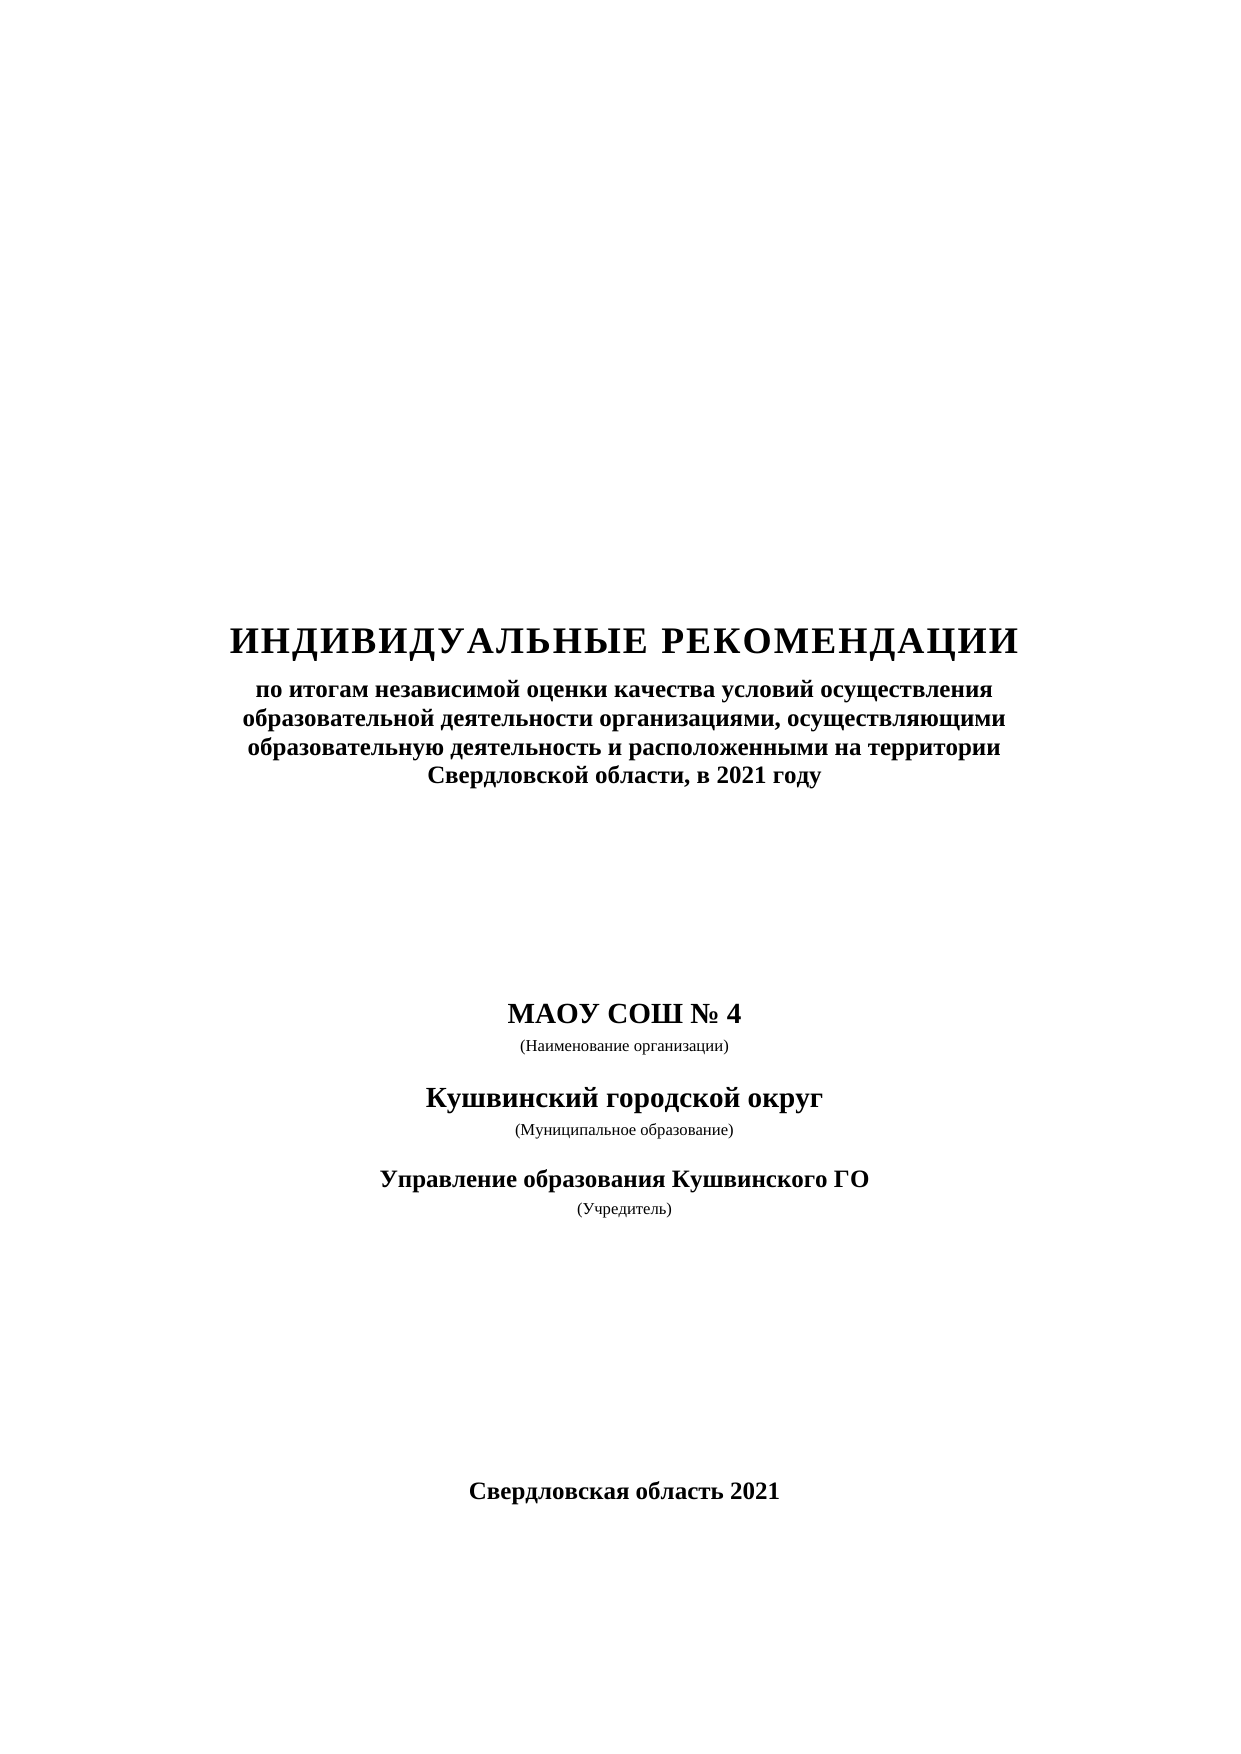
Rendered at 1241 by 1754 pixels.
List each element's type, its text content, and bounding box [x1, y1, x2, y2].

text (Наименование организации) [177, 1036, 1071, 1055]
text МАОУ СОШ № 4 [177, 996, 1071, 1030]
text ИНДИВИДУАЛЬНЫЕ РЕКОМЕНДАЦИИ [177, 619, 1071, 662]
text по итогам независимой оценки качества условий осуществления образовательной деятельности организациями, осуществляющими образовательную деятельность и расположенными на территории Свердловской области, в 2021 году [177, 674, 1071, 789]
text Управление образования Кушвинского ГО [177, 1164, 1071, 1193]
text (Учредитель) [177, 1199, 1071, 1218]
text Свердловская область 2021 [177, 1476, 1071, 1505]
text Кушвинский городской округ [177, 1080, 1071, 1114]
text (Муниципальное образование) [177, 1120, 1071, 1139]
